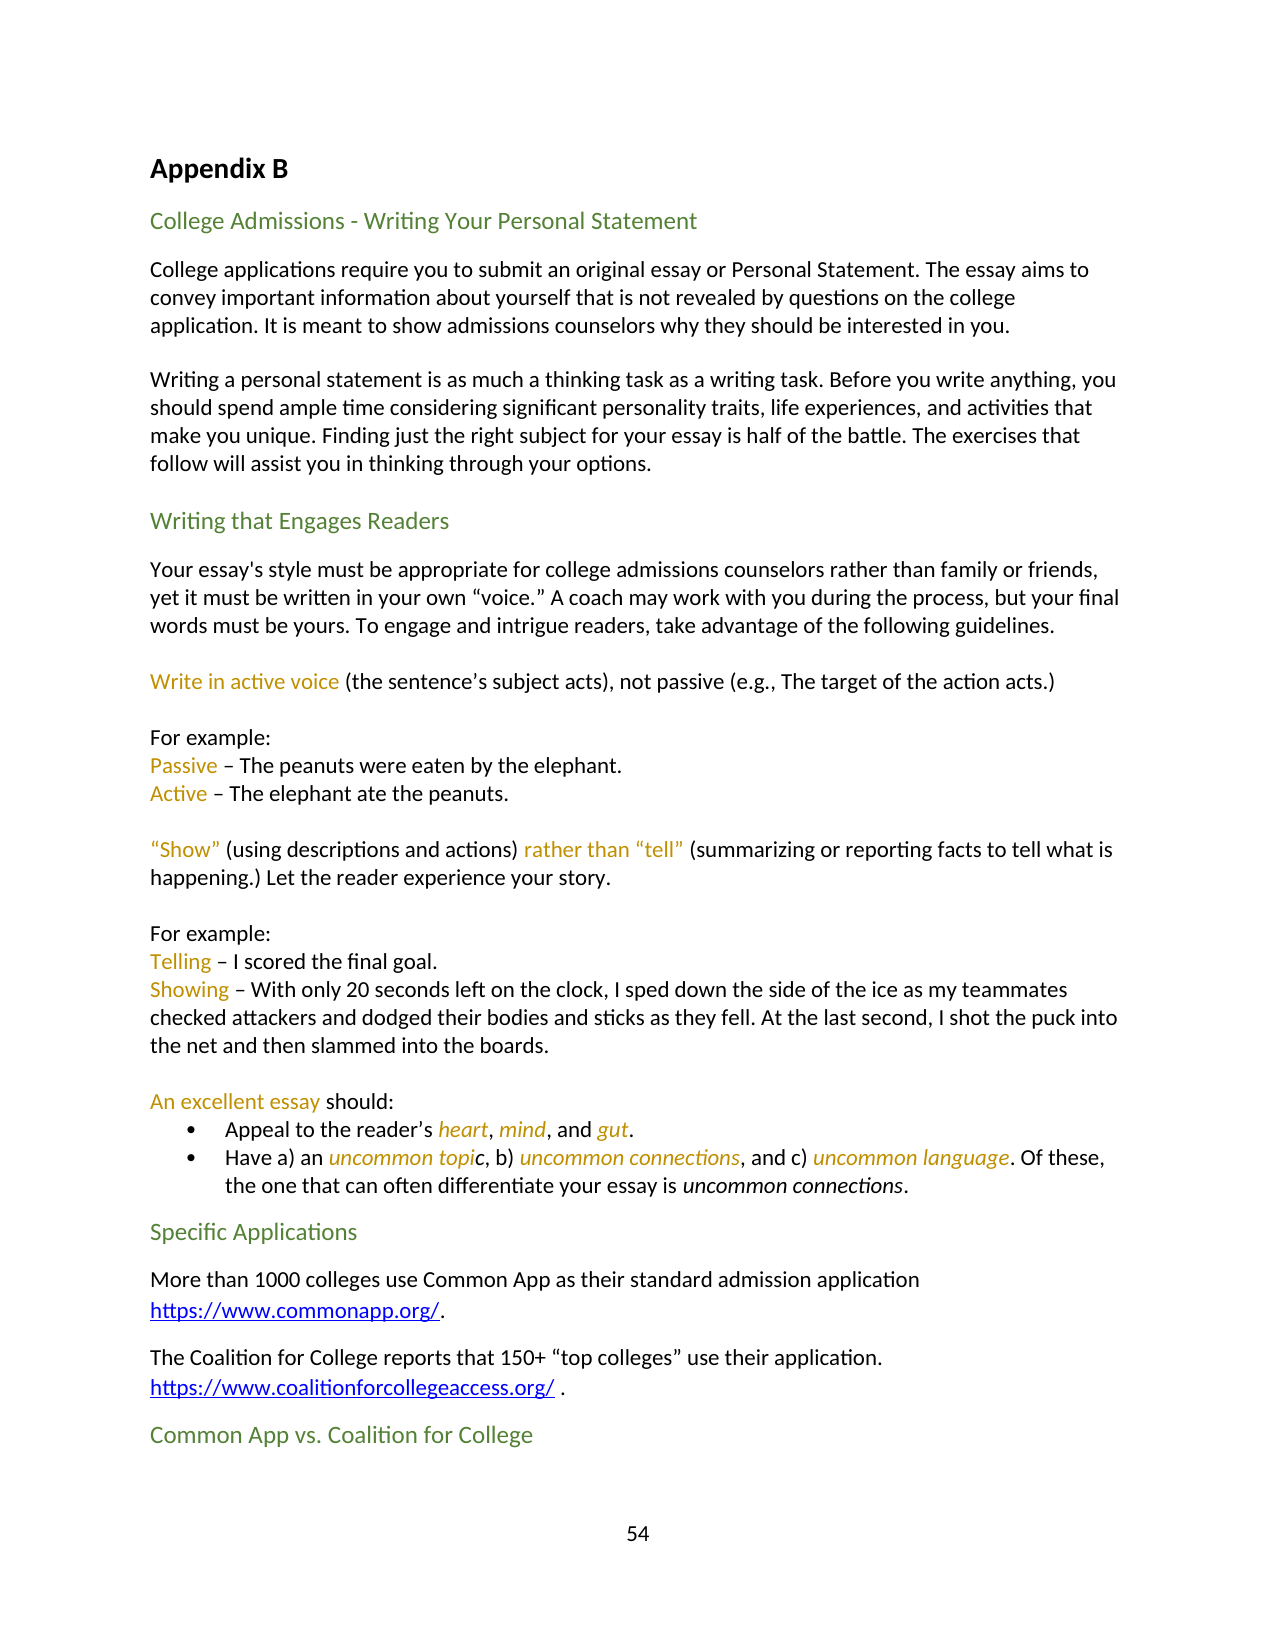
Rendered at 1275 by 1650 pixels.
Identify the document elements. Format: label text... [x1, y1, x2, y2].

text Common App vs. Coalition for College [150, 1420, 1125, 1450]
text The Coalition for College reports that 150+ “top colleges” use their application. https://www.coalitionforcollegeaccess.org/ . [150, 1343, 1125, 1401]
list Appeal to the reader’s heart, mind, and gut. [187, 1115, 1125, 1143]
text Your essay's style must be appropriate for college admissions counselors rather than family or friends, yet it must be written in your own “voice.” A coach may work with you during the process, but your final words must be yours. To engage and intrigue readers, take advantage of the following guidelines. [150, 555, 1125, 639]
text Write in active voice (the sentence’s subject acts), not passive (e.g., The target of the action acts.) [150, 667, 1125, 695]
text “Show” (using descriptions and actions) rather than “tell” (summarizing or reporting facts to tell what is happening.) Let the reader experience your story. [150, 835, 1125, 891]
text Active – The elephant ate the peanuts. [150, 779, 1125, 807]
text Writing that Engages Readers [150, 505, 1125, 536]
list Have a) an uncommon topic, b) uncommon connections, and c) uncommon language. Of these, the one that can often differentiate your essay is uncommon connections. [187, 1143, 1125, 1199]
text For example: [150, 919, 1125, 947]
text College Admissions - Writing Your Personal Statement [150, 205, 1125, 236]
text An excellent essay should: [150, 1087, 1125, 1115]
text Writing a personal statement is as much a thinking task as a writing task. Before you write anything, you should spend ample time considering significant personality traits, life experiences, and activities that make you unique. Finding just the right subject for your essay is half of the battle. The exercises that follow will assist you in thinking through your options. [150, 339, 1125, 477]
text For example: [150, 723, 1125, 751]
text Showing – With only 20 seconds left on the clock, I sped down the side of the ice as my teammates checked attackers and dodged their bodies and sticks as they fell. At the last second, I shot the puck into the net and then slammed into the boards. [150, 975, 1125, 1059]
text Telling – I scored the final goal. [150, 947, 1125, 975]
text More than 1000 colleges use Common App as their standard admission application https://www.commonapp.org/. [150, 1266, 1125, 1324]
text Passive – The peanuts were eaten by the elephant. [150, 751, 1125, 779]
text Appendix B [150, 150, 1125, 186]
text College applications require you to submit an original essay or Personal Statement. The essay aims to convey important information about yourself that is not revealed by questions on the college application. It is meant to show admissions counselors why they should be interested in you. [150, 255, 1125, 339]
text Specific Applications [150, 1216, 1125, 1246]
